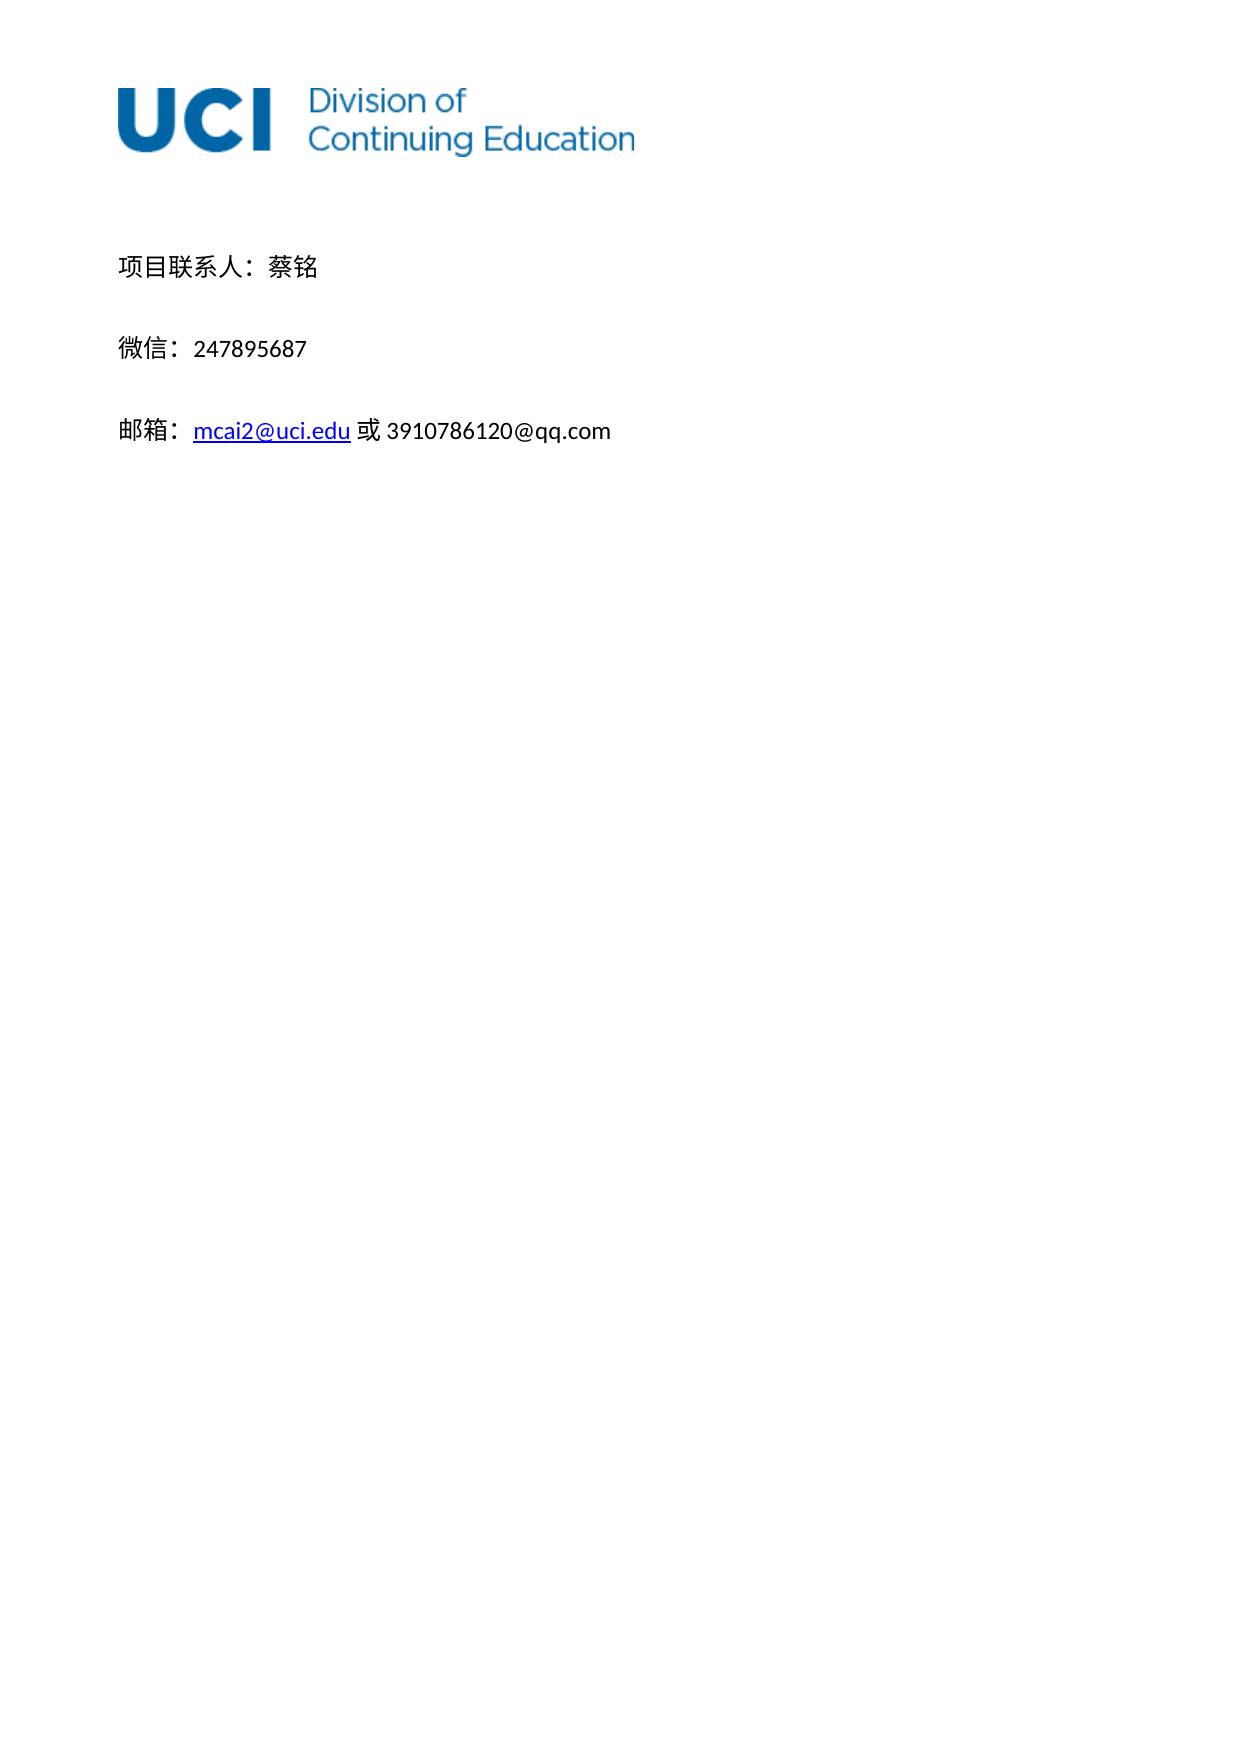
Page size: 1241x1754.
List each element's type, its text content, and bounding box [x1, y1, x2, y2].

text 微信：247895687 [118, 314, 1122, 379]
picture [118, 88, 635, 157]
text 邮箱：mcai2@uci.edu 或3910786120@qq.com [118, 396, 1122, 461]
text 项目联系人：蔡铭 [118, 233, 1122, 298]
